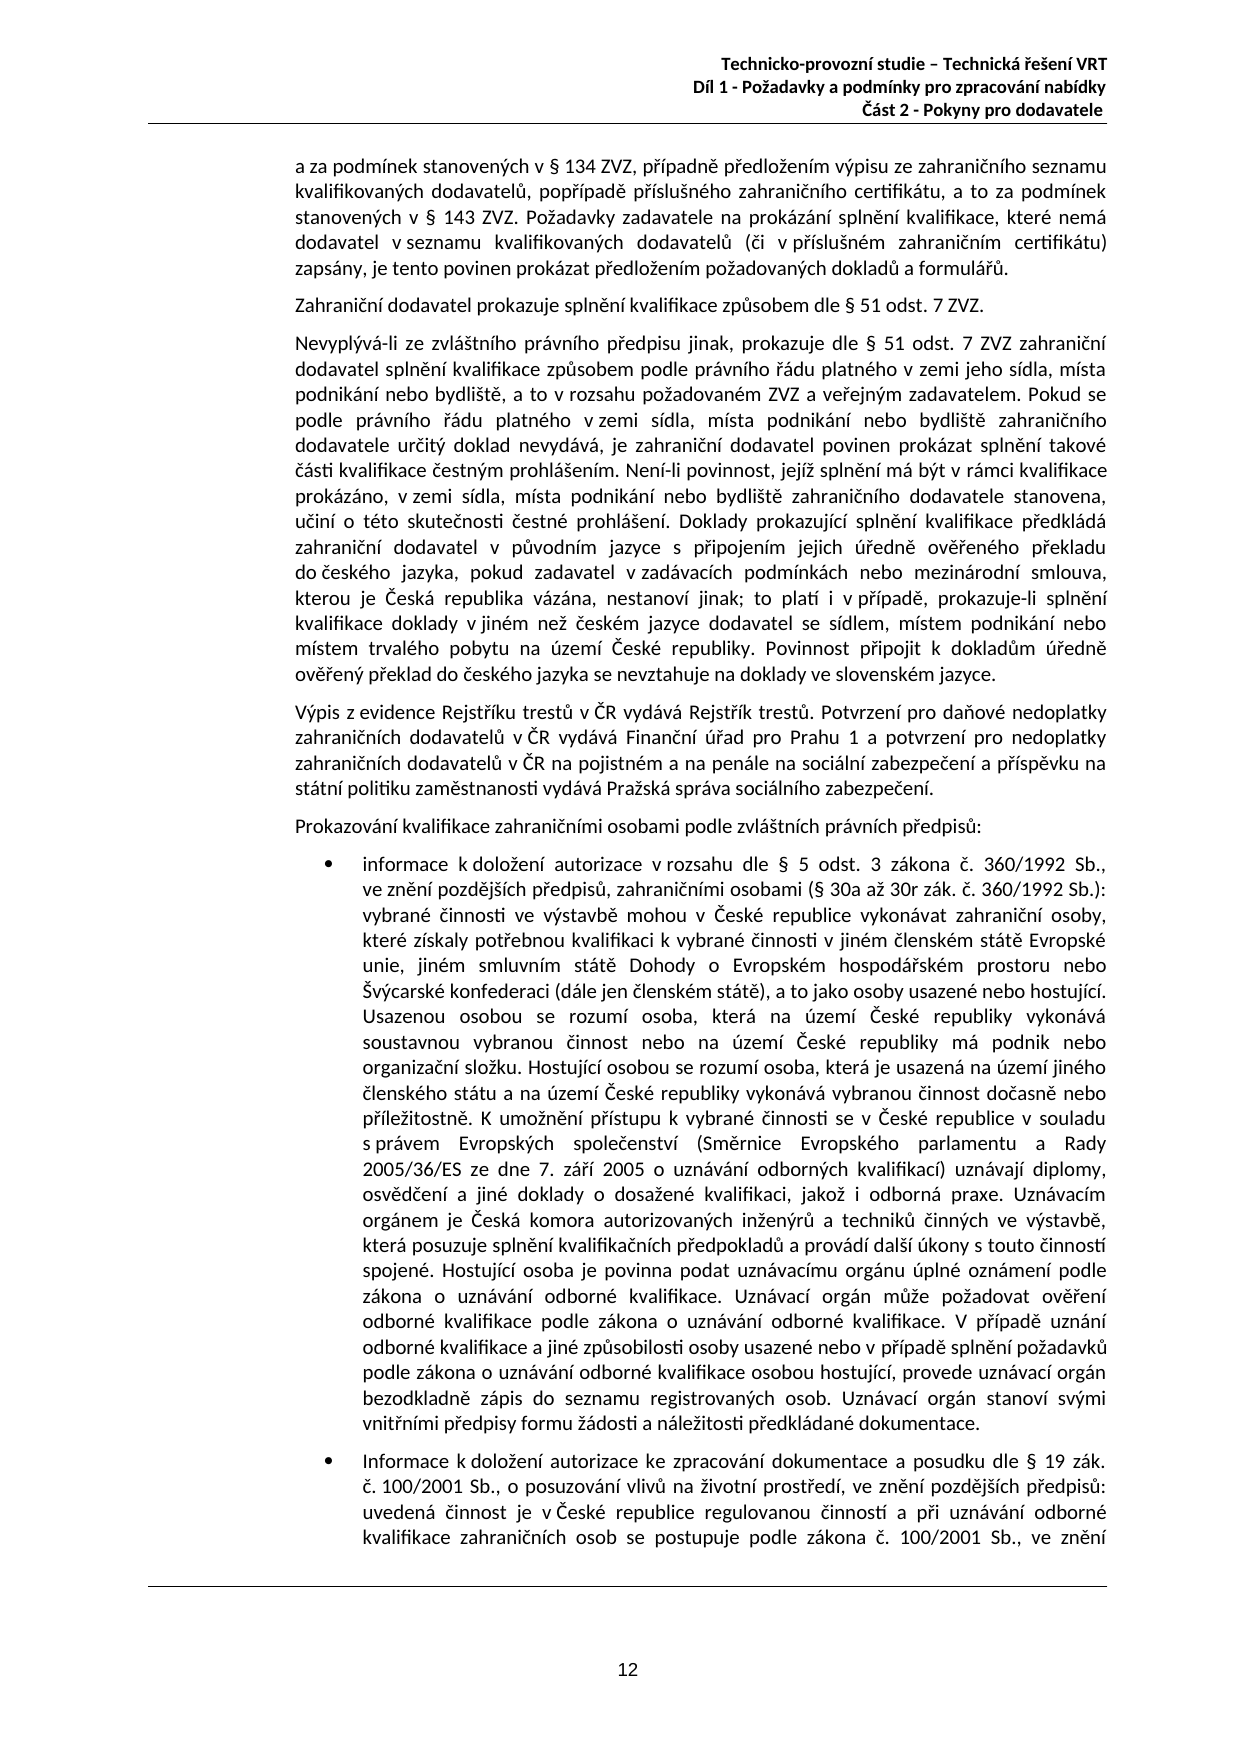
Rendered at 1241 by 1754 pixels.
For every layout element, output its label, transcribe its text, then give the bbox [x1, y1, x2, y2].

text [295, 153, 1107, 280]
list informace k doložení autorizace v rozsahu dle § 5 odst. 3 zákona č. 360/1992 Sb., ve znění pozdějších předpisů, zahraničními osobami (§ 30a až 30r zák. č. 360/1992 Sb.): vybrané činnosti ve výstavbě mohou v České republice vykonávat zahraniční osoby, které získaly potřebnou kvalifikaci k vybrané činnosti v jiném členském státě Evropské unie, jiném smluvním státě Dohody o Evropském hospodářském prostoru nebo Švýcarské konfederaci (dále jen členském státě), a to jako osoby usazené nebo hostující. Usazenou osobou se rozumí osoba, která na území České republiky vykonává soustavnou vybranou činnost nebo na území České republiky má podnik nebo organizační složku. Hostující osobou se rozumí osoba, která je usazená na území jiného členského státu a na území České republiky vykonává vybranou činnost dočasně nebo příležitostně. K umožnění přístupu k vybrané činnosti se v České republice v souladu s právem Evropských společenství (Směrnice Evropského parlamentu a Rady 2005/36/ES ze dne 7. září 2005 o uznávání odborných kvalifikací) uznávají diplomy, osvědčení a jiné doklady o dosažené kvalifikaci, jakož i odborná praxe. Uznávacím orgánem je Česká komora autorizovaných inženýrů a techniků činných ve výstavbě, která posuzuje splnění kvalifikačních předpokladů a provádí další úkony s touto činností spojené. Hostující osoba je povinna podat uznávacímu orgánu úplné oznámení podle zákona o uznávání odborné kvalifikace. Uznávací orgán může požadovat ověření odborné kvalifikace podle zákona o uznávání odborné kvalifikace. V případě uznání odborné kvalifikace a jiné způsobilosti osoby usazené nebo v případě splnění požadavků podle zákona o uznávání odborné kvalifikace osobou hostující, provede uznávací orgán bezodkladně zápis do seznamu registrovaných osob. Uznávací orgán stanoví svými vnitřními předpisy formu žádosti a náležitosti předkládané dokumentace. [325, 851, 1107, 1436]
text Výpis z evidence Rejstříku trestů v ČR vydává Rejstřík trestů. Potvrzení pro daňové nedoplatky zahraničních dodavatelů v ČR vydává Finanční úřad pro Prahu 1 a potvrzení pro nedoplatky zahraničních dodavatelů v ČR na pojistném a na penále na sociální zabezpečení a příspěvku na státní politiku zaměstnanosti vydává Pražská správa sociálního zabezpečení. [295, 699, 1107, 801]
text Prokazování kvalifikace zahraničními osobami podle zvláštních právních předpisů: [295, 813, 1107, 838]
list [325, 1448, 1107, 1550]
text Nevyplývá-li ze zvláštního právního předpisu jinak, prokazuje dle § 51 odst. 7 ZVZ zahraniční dodavatel splnění kvalifikace způsobem podle právního řádu platného v zemi jeho sídla, místa podnikání nebo bydliště, a to v rozsahu požadovaném ZVZ a veřejným zadavatelem. Pokud se podle právního řádu platného v zemi sídla, místa podnikání nebo bydliště zahraničního dodavatele určitý doklad nevydává, je zahraniční dodavatel povinen prokázat splnění takové části kvalifikace čestným prohlášením. Není-li povinnost, jejíž splnění má být v rámci kvalifikace prokázáno, v zemi sídla, místa podnikání nebo bydliště zahraničního dodavatele stanovena, učiní o této skutečnosti čestné prohlášení. Doklady prokazující splnění kvalifikace předkládá zahraniční dodavatel v původním jazyce s připojením jejich úředně ověřeného překladu do českého jazyka, pokud zadavatel v zadávacích podmínkách nebo mezinárodní smlouva, kterou je Česká republika vázána, nestanoví jinak; to platí i v případě, prokazuje-li splnění kvalifikace doklady v jiném než českém jazyce dodavatel se sídlem, místem podnikání nebo místem trvalého pobytu na území České republiky. Povinnost připojit k dokladům úředně ověřený překlad do českého jazyka se nevztahuje na doklady ve slovenském jazyce. [295, 331, 1107, 686]
text Zahraniční dodavatel prokazuje splnění kvalifikace způsobem dle § 51 odst. 7 ZVZ. [295, 293, 1107, 318]
